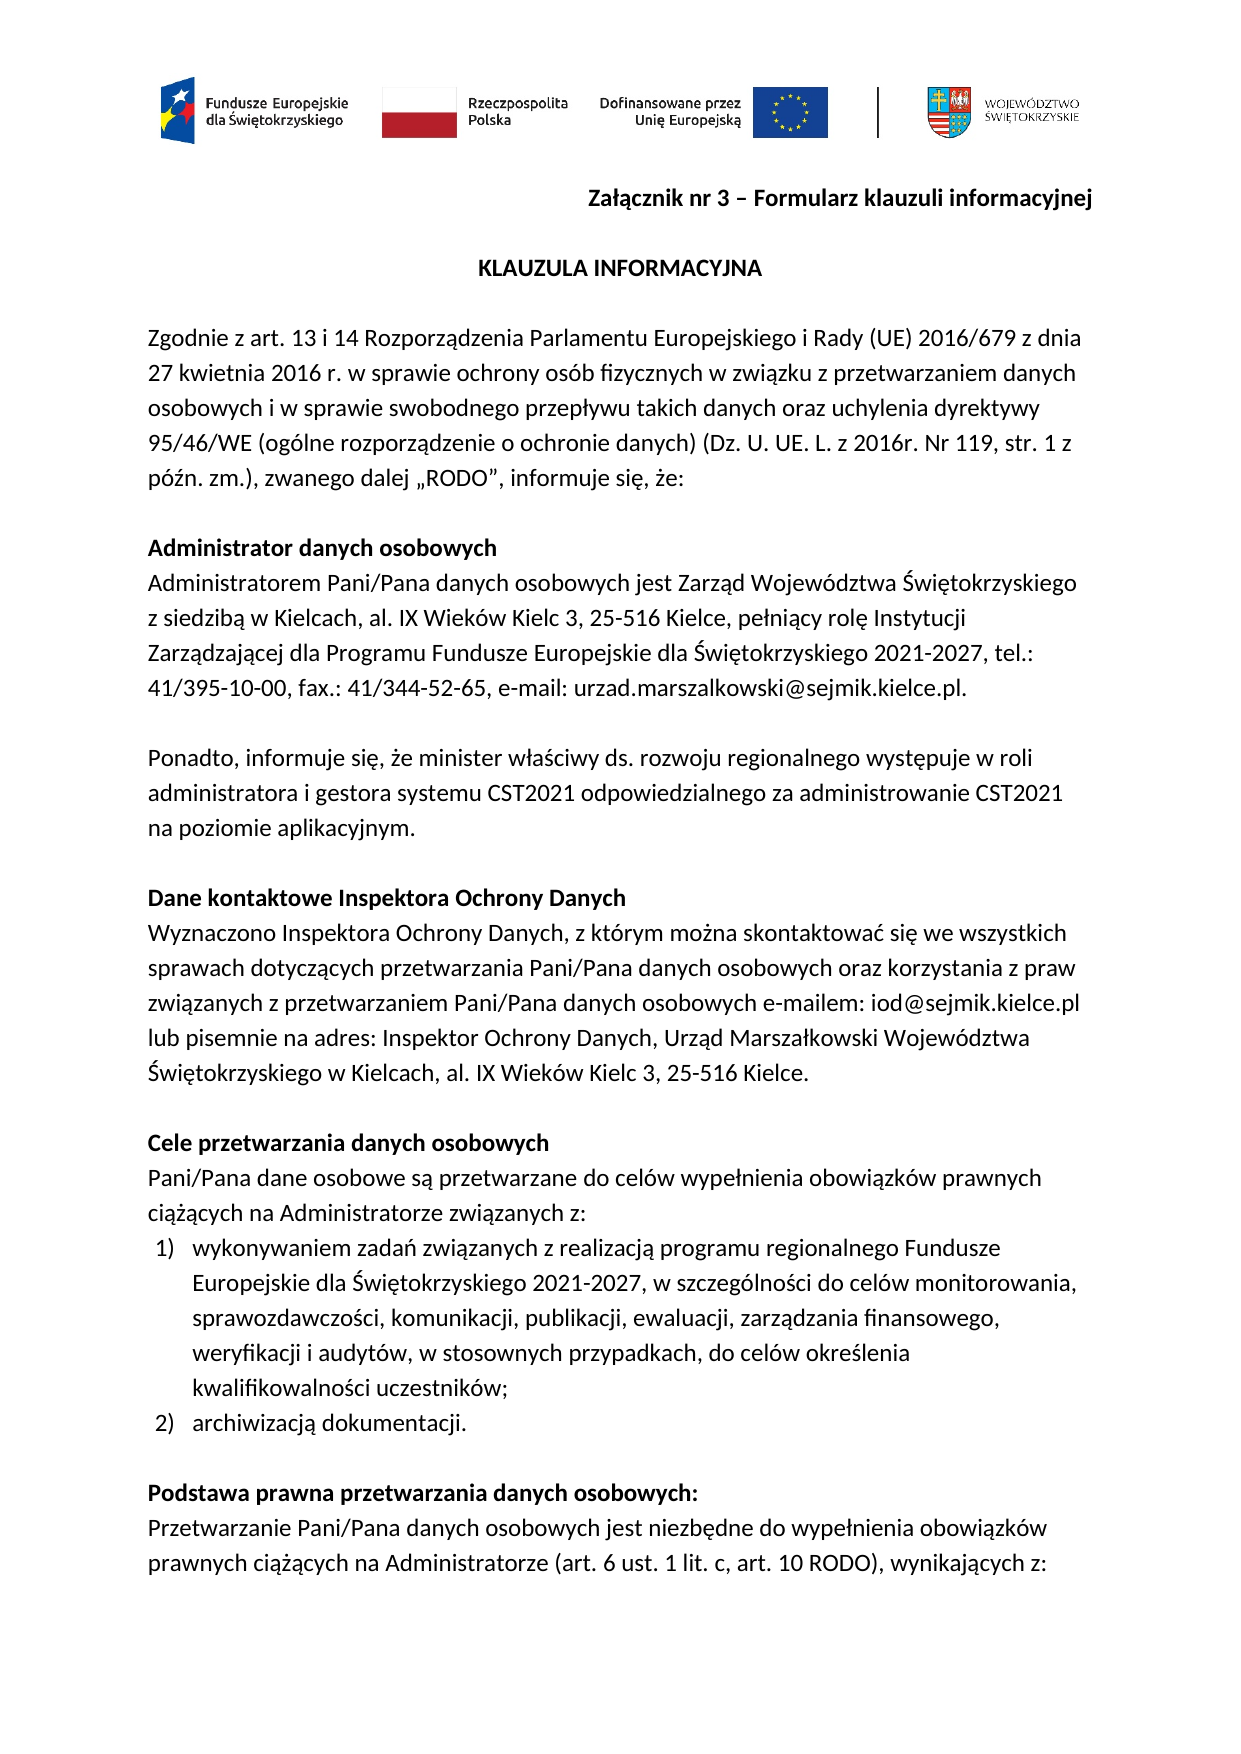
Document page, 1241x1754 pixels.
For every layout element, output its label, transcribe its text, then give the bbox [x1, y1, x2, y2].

text Cele przetwarzania danych osobowych [148, 1128, 1093, 1158]
text Dane kontaktowe Inspektora Ochrony Danych [148, 883, 1093, 913]
text Podstawa prawna przetwarzania danych osobowych: [148, 1478, 1093, 1508]
text KLAUZULA INFORMACYJNA [148, 253, 1093, 283]
list Przetwarzanie Pani/Pana danych osobowych jest niezbędne do wypełnienia obowiązków prawnych ciążących na Administratorze (art. 6 ust. 1 lit. c, art. 10 RODO), wynikających z: [148, 1513, 1093, 1578]
text Ponadto, informuje się, że minister właściwy ds. rozwoju regionalnego występuje w roli administratora i gestora systemu CST2021 odpowiedzialnego za administrowanie CST2021 na poziomie aplikacyjnym. [148, 743, 1093, 843]
list wykonywaniem zadań związanych z realizacją programu regionalnego Fundusze Europejskie dla Świętokrzyskiego 2021-2027, w szczególności do celów monitorowania, sprawozdawczości, komunikacji, publikacji, ewaluacji, zarządzania finansowego, weryfikacji i audytów, w stosownych przypadkach, do celów określenia kwalifikowalności uczestników; [154, 1233, 1093, 1403]
text Pani/Pana dane osobowe są przetwarzane do celów wypełnienia obowiązków prawnych ciążących na Administratorze związanych z: [148, 1163, 1093, 1228]
text Administrator danych osobowych [148, 533, 1093, 563]
text Administratorem Pani/Pana danych osobowych jest Zarząd Województwa Świętokrzyskiego z siedzibą w Kielcach, al. IX Wieków Kielc 3, 25-516 Kielce, pełniący rolę Instytucji Zarządzającej dla Programu Fundusze Europejskie dla Świętokrzyskiego 2021-2027, tel.: 41/395-10-00, fax.: 41/344-52-65, e-mail: urzad.marszalkowski@sejmik.kielce.pl. [148, 568, 1093, 703]
text Wyznaczono Inspektora Ochrony Danych, z którym można skontaktować się we wszystkich sprawach dotyczących przetwarzania Pani/Pana danych osobowych oraz korzystania z praw związanych z przetwarzaniem Pani/Pana danych osobowych e-mailem: iod@sejmik.kielce.pl lub pisemnie na adres: Inspektor Ochrony Danych, Urząd Marszałkowski Województwa Świętokrzyskiego w Kielcach, al. IX Wieków Kielc 3, 25-516 Kielce. [148, 918, 1093, 1088]
text Zgodnie z art. 13 i 14 Rozporządzenia Parlamentu Europejskiego i Rady (UE) 2016/679 z dnia 27 kwietnia 2016 r. w sprawie ochrony osób fizycznych w związku z przetwarzaniem danych osobowych i w sprawie swobodnego przepływu takich danych oraz uchylenia dyrektywy 95/46/WE (ogólne rozporządzenie o ochronie danych) (Dz. U. UE. L. z 2016r. Nr 119, str. 1 z późn. zm.), zwanego dalej „RODO”, informuje się, że: [148, 323, 1093, 493]
list archiwizacją dokumentacji. [154, 1408, 1093, 1438]
picture [147, 73, 1092, 147]
text Załącznik nr 3 – Formularz klauzuli informacyjnej [148, 183, 1093, 213]
